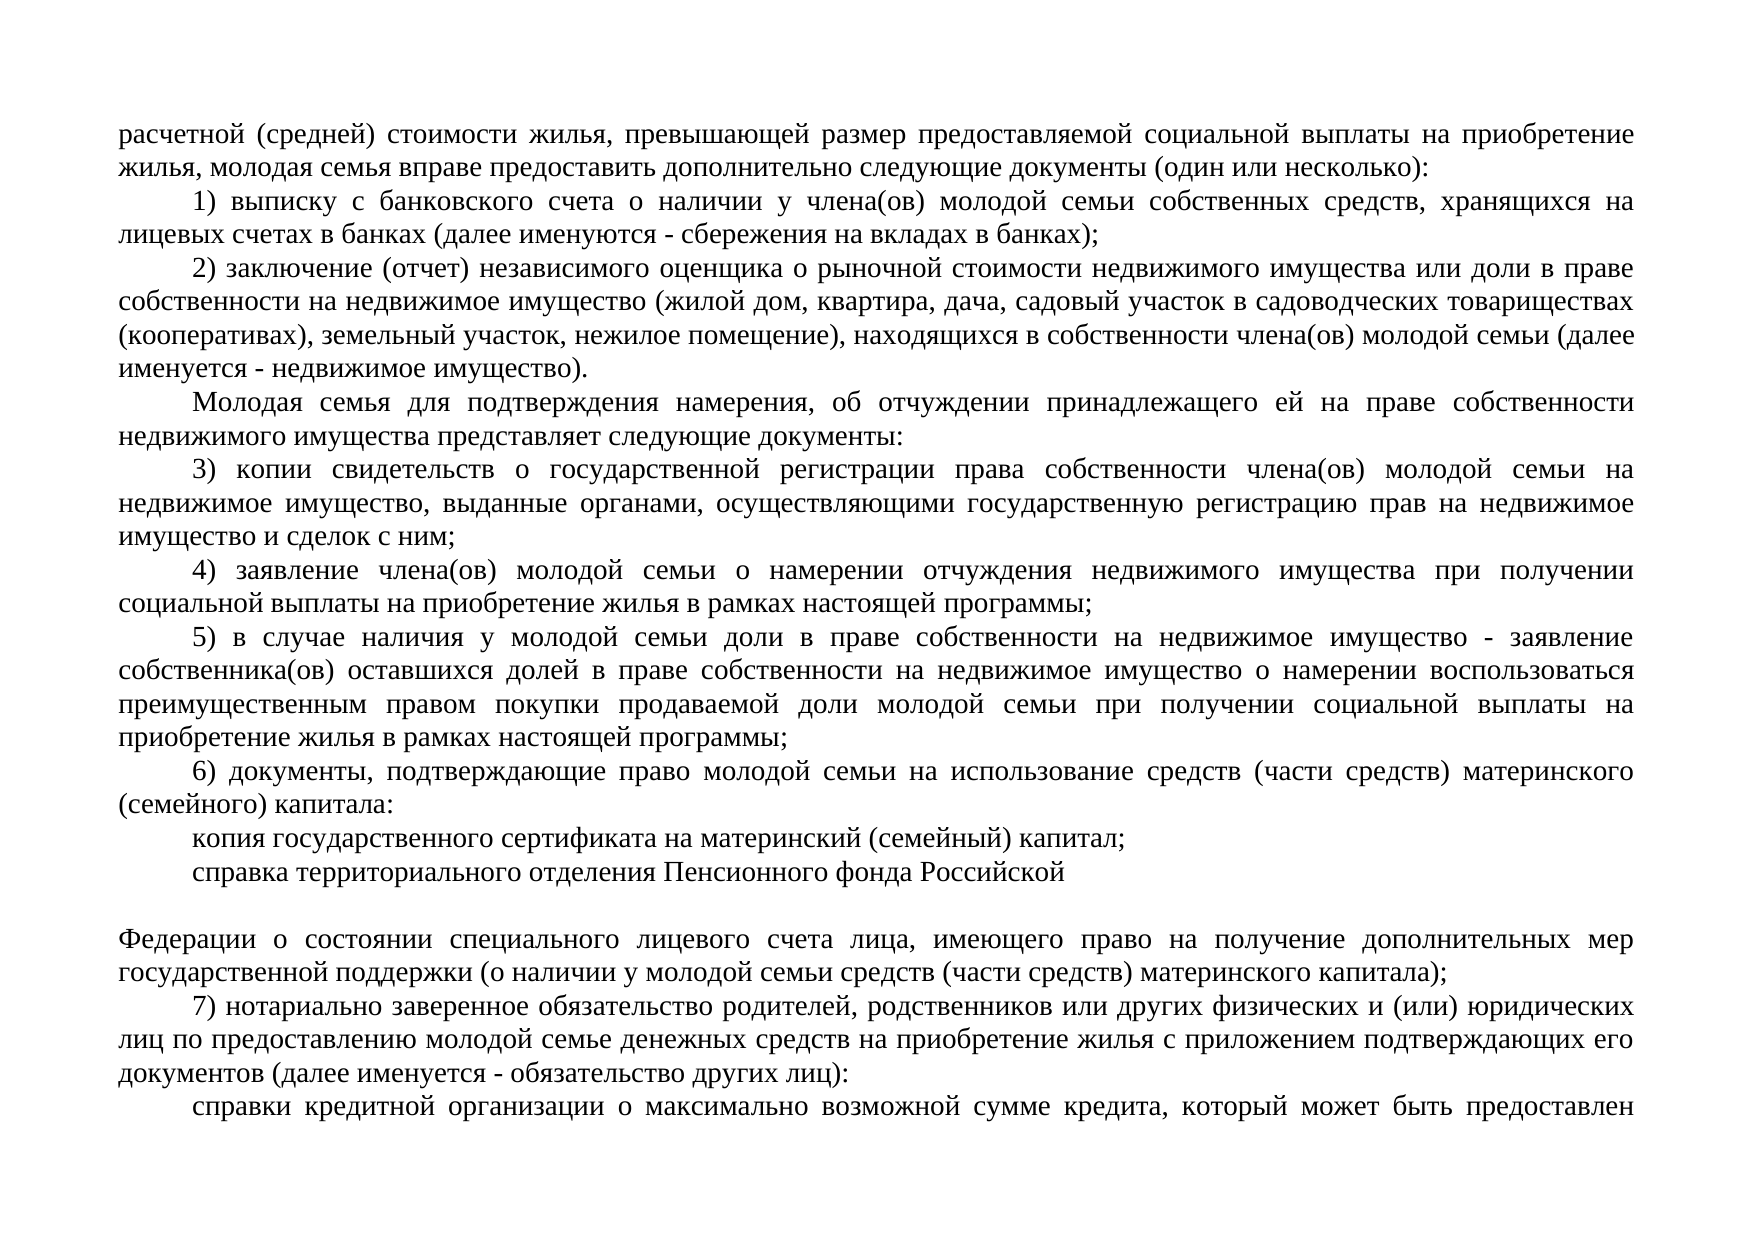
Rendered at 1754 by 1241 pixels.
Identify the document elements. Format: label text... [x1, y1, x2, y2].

text копия государственного сертификата на материнский (семейный) капитал; [118, 820, 1636, 854]
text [118, 1088, 1636, 1122]
text 4) заявление члена(ов) молодой семьи о намерении отчуждения недвижимого имущества при получении социальной выплаты на приобретение жилья в рамках настоящей программы; [118, 552, 1636, 619]
text 3) копии свидетельств о государственной регистрации права собственности члена(ов) молодой семьи на недвижимое имущество, выданные органами, осуществляющими государственную регистрацию прав на недвижимое имущество и сделок с ним; [118, 451, 1636, 552]
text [118, 116, 1636, 183]
text 7) нотариально заверенное обязательство родителей, родственников или других физических и (или) юридических лиц по предоставлению молодой семье денежных средств на приобретение жилья с приложением подтверждающих его документов (далее именуется - обязательство других лиц): [118, 988, 1636, 1088]
text справка территориального отделения Пенсионного фонда Российской [118, 854, 1636, 887]
text Молодая семья для подтверждения намерения, об отчуждении принадлежащего ей на праве собственности недвижимого имущества представляет следующие документы: [118, 384, 1636, 451]
text 1) выписку с банковского счета о наличии у члена(ов) молодой семьи собственных средств, хранящихся на лицевых счетах в банках (далее именуются - сбережения на вкладах в банках); [118, 183, 1636, 250]
text 6) документы, подтверждающие право молодой семьи на использование средств (части средств) материнского (семейного) капитала: [118, 753, 1636, 820]
text Федерации о состоянии специального лицевого счета лица, имеющего право на получение дополнительных мер государственной поддержки (о наличии у молодой семьи средств (части средств) материнского капитала); [118, 921, 1636, 988]
text 2) заключение (отчет) независимого оценщика о рыночной стоимости недвижимого имущества или доли в праве собственности на недвижимое имущество (жилой дом, квартира, дача, садовый участок в садоводческих товариществах (кооперативах), земельный участок, нежилое помещение), находящихся в собственности члена(ов) молодой семьи (далее именуется - недвижимое имущество). [118, 250, 1636, 384]
text 5) в случае наличия у молодой семьи доли в праве собственности на недвижимое имущество - заявление собственника(ов) оставшихся долей в праве собственности на недвижимое имущество о намерении воспользоваться преимущественным правом покупки продаваемой доли молодой семьи при получении социальной выплаты на приобретение жилья в рамках настоящей программы; [118, 619, 1636, 753]
